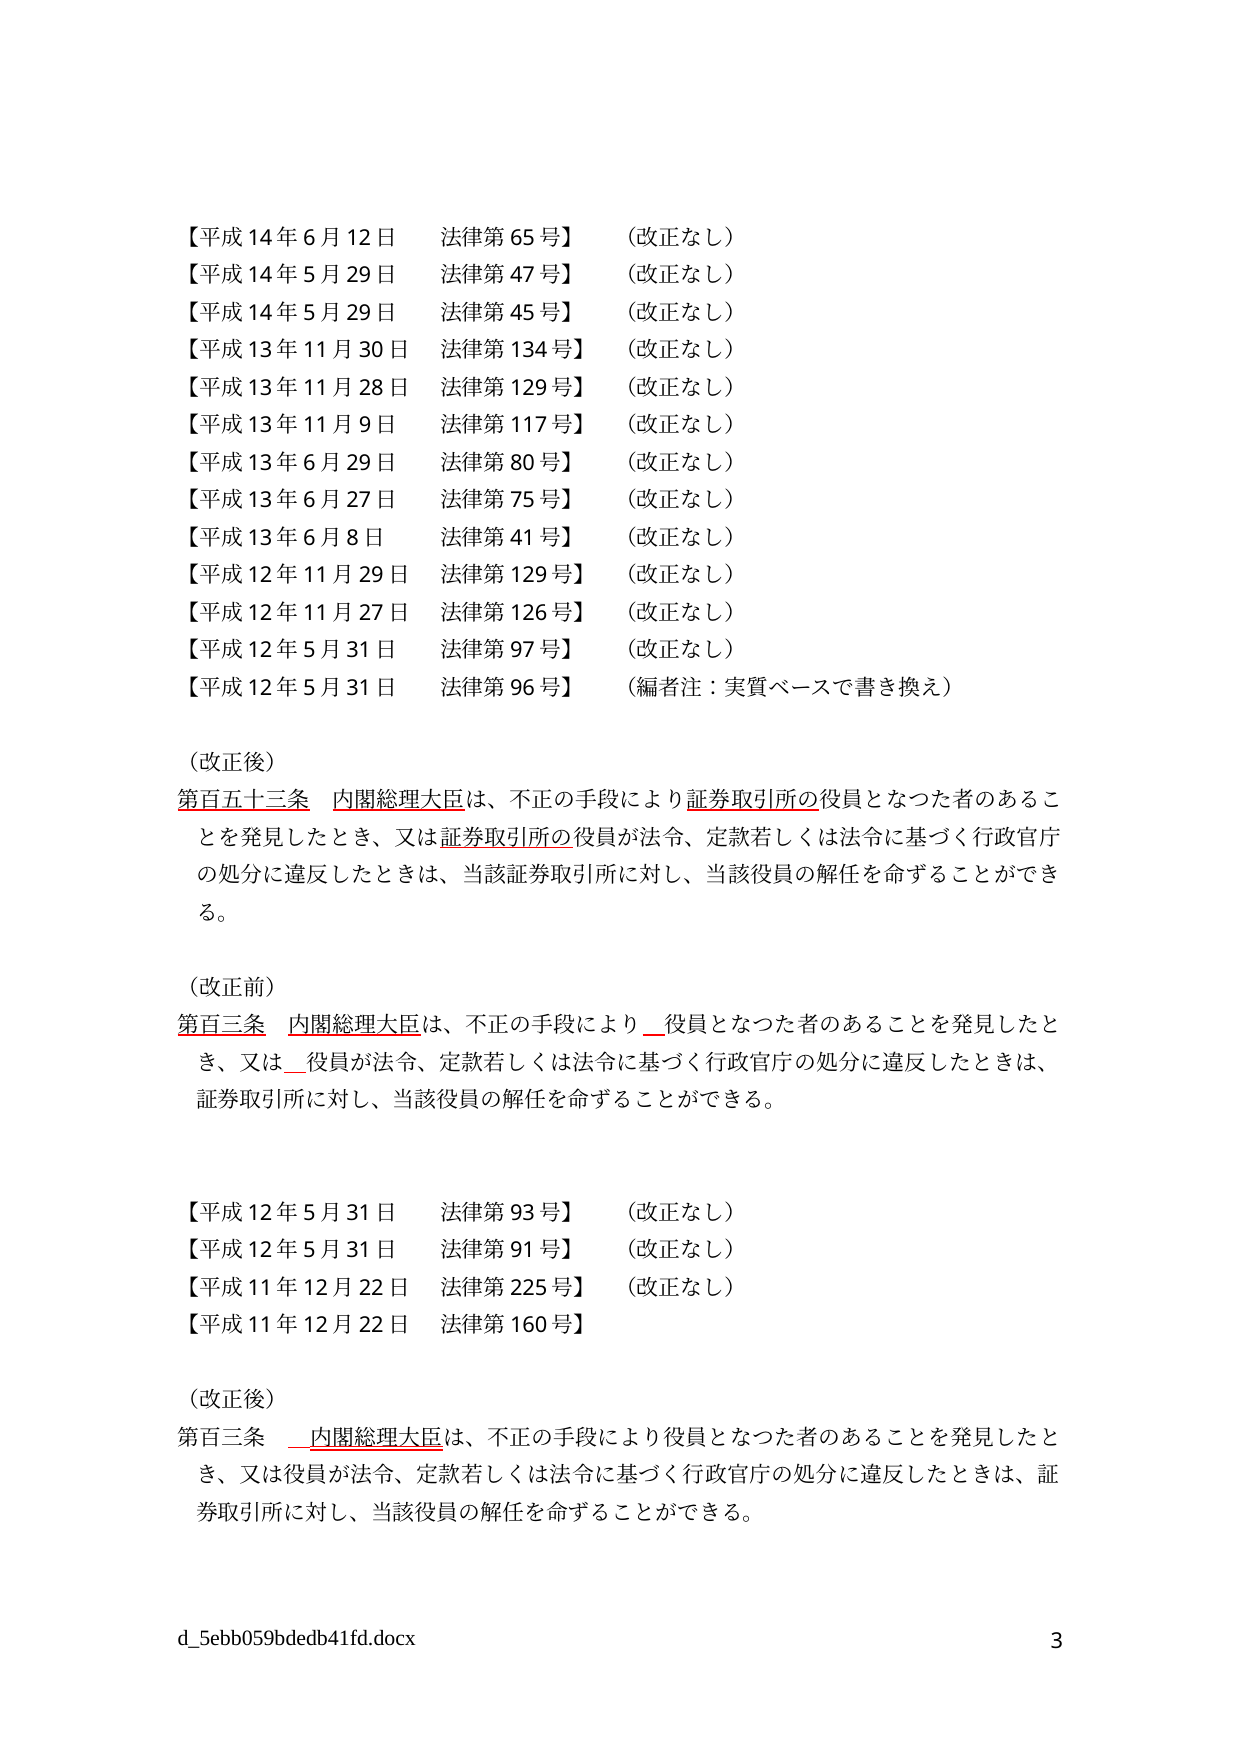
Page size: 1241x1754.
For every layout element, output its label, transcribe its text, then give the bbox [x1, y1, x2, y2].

text 【平成13年11月9日 法律第117号】 （改正なし） [177, 404, 1063, 442]
text 【平成13年6月27日 法律第75号】 （改正なし） [177, 479, 1063, 517]
text 【平成14年6月12日 法律第65号】 （改正なし） [177, 217, 1063, 254]
text （改正前） [177, 967, 1063, 1004]
text 【平成12年11月29日 法律第129号】 （改正なし） [177, 554, 1063, 592]
text 【平成12年5月31日 法律第96号】 （編者注：実質ベースで書き換え） [177, 667, 1063, 704]
text （改正後） [177, 742, 1063, 779]
text 【平成11年12月22日 法律第160号】 [177, 1304, 1063, 1342]
text 【平成12年5月31日 法律第93号】 （改正なし） [177, 1192, 1063, 1229]
text 第百三条 内閣総理大臣は、不正の手段により役員となつた者のあることを発見したとき、又は役員が法令、定款若しくは法令に基づく行政官庁の処分に違反したときは、証券取引所に対し、当該役員の解任を命ずることができる。 [177, 1417, 1063, 1529]
text 【平成12年5月31日 法律第91号】 （改正なし） [177, 1229, 1063, 1267]
text 【平成12年5月31日 法律第97号】 （改正なし） [177, 629, 1063, 667]
text （改正後） [177, 1379, 1063, 1417]
text 第百五十三条 内閣総理大臣は、不正の手段により証券取引所の役員となつた者のあることを発見したとき、又は証券取引所の役員が法令、定款若しくは法令に基づく行政官庁の処分に違反したときは、当該証券取引所に対し、当該役員の解任を命ずることができる。 [177, 779, 1063, 929]
text 【平成14年5月29日 法律第45号】 （改正なし） [177, 292, 1063, 329]
text 【平成11年12月22日 法律第225号】 （改正なし） [177, 1267, 1063, 1304]
text 第百三条 内閣総理大臣は、不正の手段により 役員となつた者のあることを発見したとき、又は 役員が法令、定款若しくは法令に基づく行政官庁の処分に違反したときは、証券取引所に対し、当該役員の解任を命ずることができる。 [177, 1004, 1063, 1117]
text 【平成13年6月29日 法律第80号】 （改正なし） [177, 442, 1063, 479]
text 【平成14年5月29日 法律第47号】 （改正なし） [177, 254, 1063, 292]
text 【平成12年11月27日 法律第126号】 （改正なし） [177, 592, 1063, 629]
text 【平成13年11月30日 法律第134号】 （改正なし） [177, 329, 1063, 367]
text 【平成13年11月28日 法律第129号】 （改正なし） [177, 367, 1063, 404]
text 【平成13年6月8日 法律第41号】 （改正なし） [177, 517, 1063, 554]
